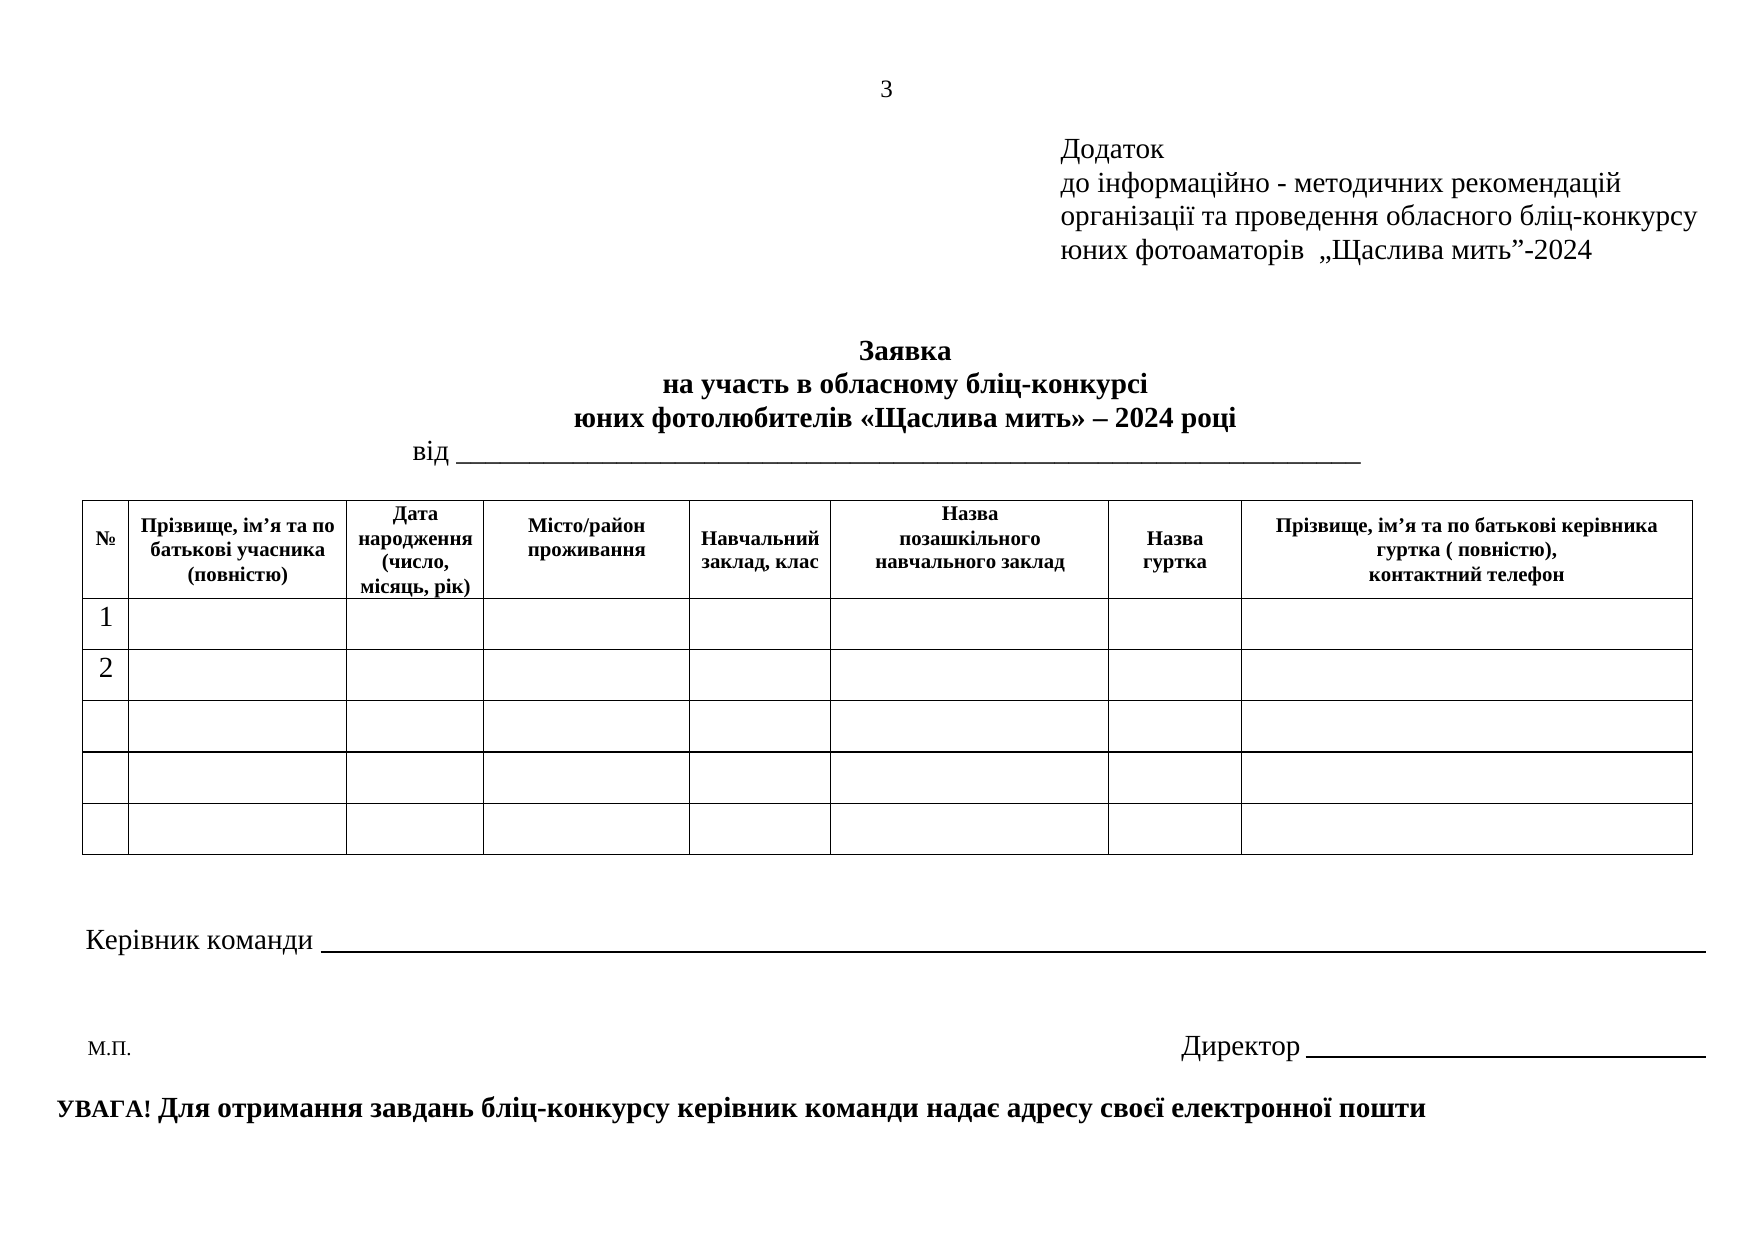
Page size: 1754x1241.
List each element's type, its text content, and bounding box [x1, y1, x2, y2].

table_cell [347, 650, 483, 700]
table_header Назва гуртка [1109, 501, 1241, 598]
table_cell [690, 599, 830, 649]
text до інформаційно - методичних рекомендацій [1001, 165, 1716, 198]
table_cell [1109, 650, 1241, 700]
table_cell [831, 599, 1108, 649]
table_cell [1242, 753, 1692, 803]
table_cell [83, 753, 128, 803]
table_cell [831, 804, 1108, 854]
table_cell [1242, 701, 1692, 751]
table_cell [831, 650, 1108, 700]
text від ______________________________________________________________ [56, 433, 1716, 467]
table_cell [347, 753, 483, 803]
text УВАГА! Для отримання завдань бліц-конкурсу керівник команди надає адресу своєї електронної пошти [56, 1090, 1716, 1123]
text Додаток [1001, 131, 1716, 165]
table_cell [129, 650, 346, 700]
table_cell [347, 701, 483, 751]
table_cell [129, 753, 346, 803]
table_cell 2 [83, 650, 128, 700]
table_cell [484, 650, 689, 700]
table_cell [1109, 753, 1241, 803]
text Керівник команди [56, 922, 1716, 956]
table_header Місто/район проживання [484, 501, 689, 598]
table_cell [831, 701, 1108, 751]
text організації та проведення обласного бліц-конкурсу [1001, 198, 1716, 232]
table_header Прізвище, ім’я та по батькові учасника (повністю) [129, 501, 346, 598]
table_cell [1242, 804, 1692, 854]
table_cell [83, 804, 128, 854]
table_cell [484, 599, 689, 649]
text юних фотоаматорів „Щаслива мить”-2024 [1001, 232, 1716, 266]
table_cell [347, 599, 483, 649]
table_cell [690, 701, 830, 751]
table_cell 1 [83, 599, 128, 649]
table_cell [129, 701, 346, 751]
table_cell [1242, 599, 1692, 649]
table_cell [1109, 804, 1241, 854]
table_cell [831, 753, 1108, 803]
table_cell [83, 701, 128, 751]
table_cell [1109, 599, 1241, 649]
text на участь в обласному бліц-конкурсі [56, 366, 1716, 400]
table_cell [484, 753, 689, 803]
text Заявка [56, 333, 1716, 366]
table_cell [129, 804, 346, 854]
table_cell [129, 599, 346, 649]
table_cell [484, 701, 689, 751]
table_cell [347, 804, 483, 854]
table_cell [484, 804, 689, 854]
table_cell [690, 753, 830, 803]
table_header Назва позашкільного навчального заклад [831, 501, 1108, 598]
table_header Прізвище, ім’я та по батькові керівника гуртка ( повністю), контактний телефон [1242, 501, 1692, 598]
table_cell [1109, 701, 1241, 751]
table_header Дата народження (число, місяць, рік) [347, 501, 483, 598]
table_header № [83, 501, 128, 598]
table_cell [690, 650, 830, 700]
table_header Навчальний заклад, клас [690, 501, 830, 598]
table_cell [1242, 650, 1692, 700]
table_cell [690, 804, 830, 854]
text юних фотолюбителів «Щаслива мить» – 2024 році [56, 400, 1716, 433]
text М.П. Директор [56, 1028, 1716, 1061]
